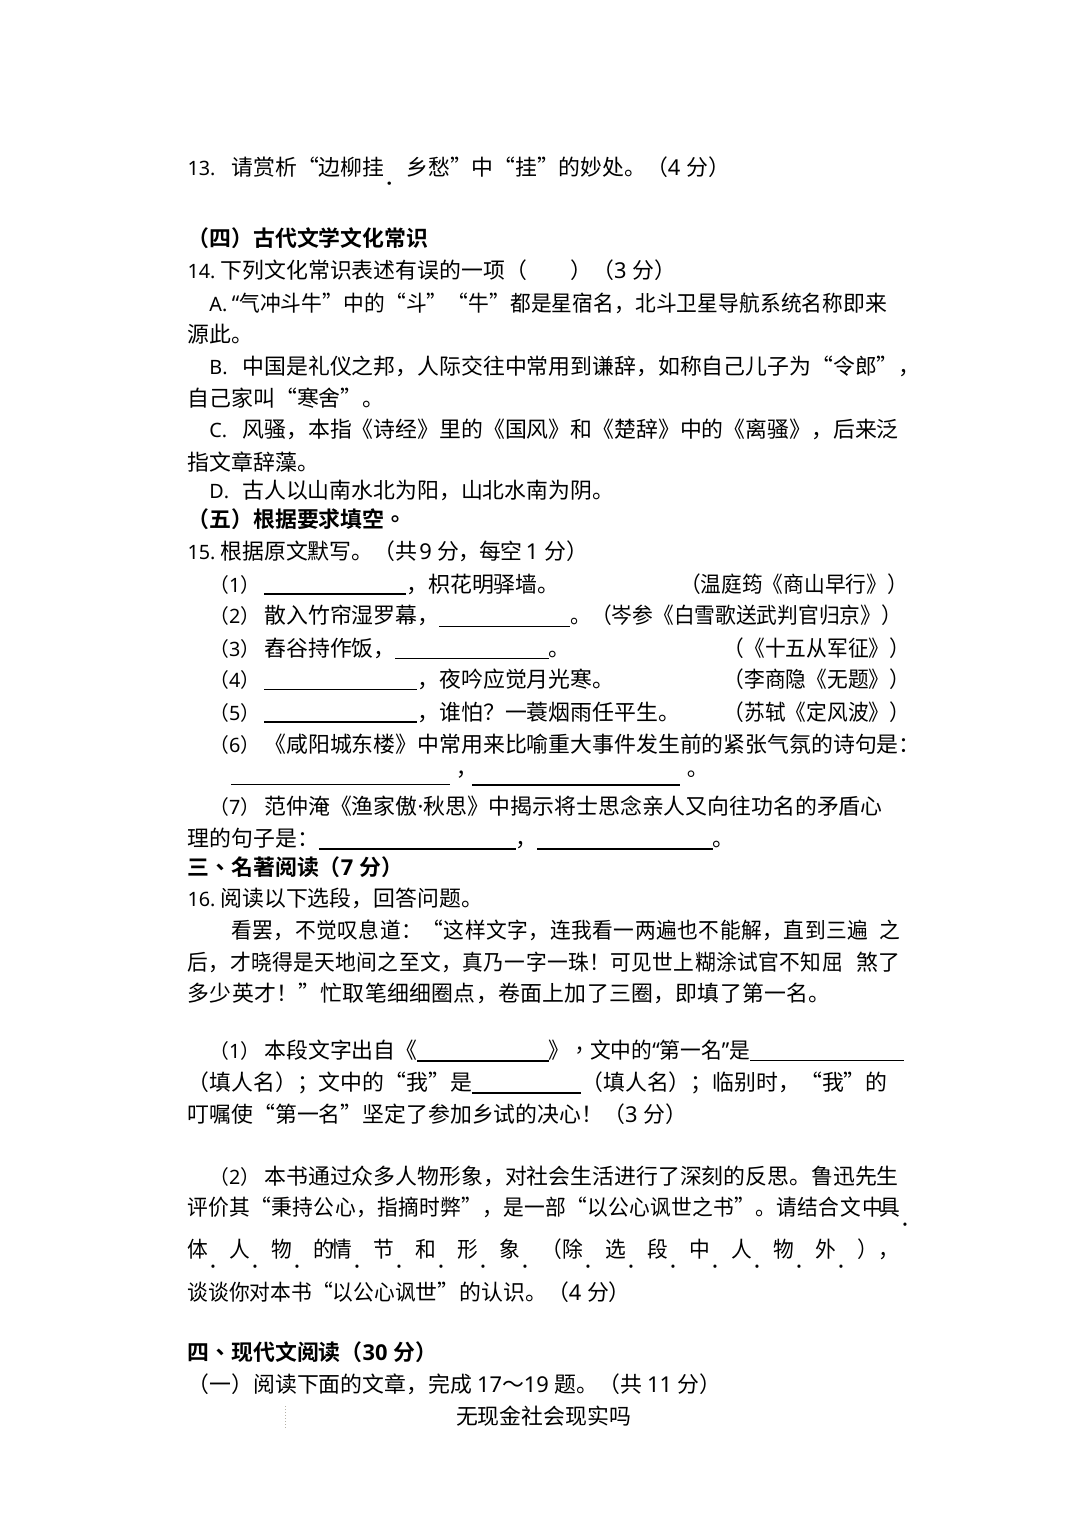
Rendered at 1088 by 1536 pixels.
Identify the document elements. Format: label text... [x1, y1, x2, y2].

list 风骚，本指《诗经》里的《国风》和《楚辞》中的《离骚》，后来泛指文章辞藻。 [187, 412, 900, 476]
list 舂谷持作饭， 。 （《十五从军征》） [209, 631, 935, 662]
list 范仲淹《渔家傲·秋思》中揭示将士思念亲人又向往功名的矛盾心理的句子是： ， 。 [187, 789, 899, 853]
subtitle 三、名著阅读（7 分） [187, 853, 935, 881]
list 《咸阳城东楼》中常用来比喻重大事件发生前的紧张气氛的诗句是： [209, 727, 935, 758]
text （填人名）；文中的“我”是 （填人名）；临别时，“我”的叮嘱使“第一名”坚定了参加乡试的决心！（3 分） [187, 1065, 888, 1129]
list 本段文字出自《 》，文中的“第一名”是 [209, 1035, 935, 1065]
subtitle （四）古代文学文化常识 [187, 221, 935, 253]
list 请赏析“边柳挂．乡愁”中“挂”的妙处。（4 分） [187, 150, 935, 192]
list 散入竹帘湿罗幕， 。（岑参《白雪歌送武判官归京》） [209, 598, 935, 630]
list ，夜吟应觉月光寒。 （李商隐《无题》） [209, 662, 935, 694]
text （一）阅读下面的文章，完成 17～19 题。（共 11 分） [187, 1367, 935, 1398]
list 古人以山南水北为阳，山北水南为阴。 [209, 476, 935, 504]
text 看罢，不觉叹息道：“这样文字，连我看一两遍也不能解，直到三遍 之后，才晓得是天地间之至文，真乃一字一珠！可见世上糊涂试官不知屈 煞了多少英才！”忙取笔细细圈点，卷面上加了三圈，即填了第一名。 [187, 913, 900, 1008]
text 无现金社会现实吗 [456, 1399, 935, 1431]
list 阅读以下选段，回答问题。 [187, 881, 935, 912]
list “气冲斗牛”中的“斗”“牛”都是星宿名，北斗卫星导航系统名称即来源此。 [187, 286, 900, 349]
list 下列文化常识表述有误的一项（ ）（3 分） [187, 253, 935, 285]
subtitle （五）根据要求填空。 [187, 504, 935, 534]
text ， 。 [231, 759, 935, 789]
list 本书通过众多人物形象，对社会生活进行了深刻的反思。鲁迅先生评价其“秉持公心，指摘时弊”，是一部“以公心讽世之书”。请结合文中具．体．人．物．的情．节．和．形．象．（除．选．段．中．人．物．外．），谈谈你对本书“以公心讽世”的认识。（4 分） [187, 1159, 900, 1306]
subtitle 四、现代文阅读（30 分） [187, 1337, 935, 1366]
list ，谁怕？一蓑烟雨任平生。 （苏轼《定风波》） [209, 695, 935, 726]
list 根据原文默写。（共 9 分，每空 1 分） [187, 534, 935, 566]
list 中国是礼仪之邦，人际交往中常用到谦辞，如称自己儿子为“令郎”， 自己家叫“寒舍”。 [187, 349, 921, 412]
list ，枳花明驿墙。 （温庭筠《商山早行》） [209, 567, 935, 598]
